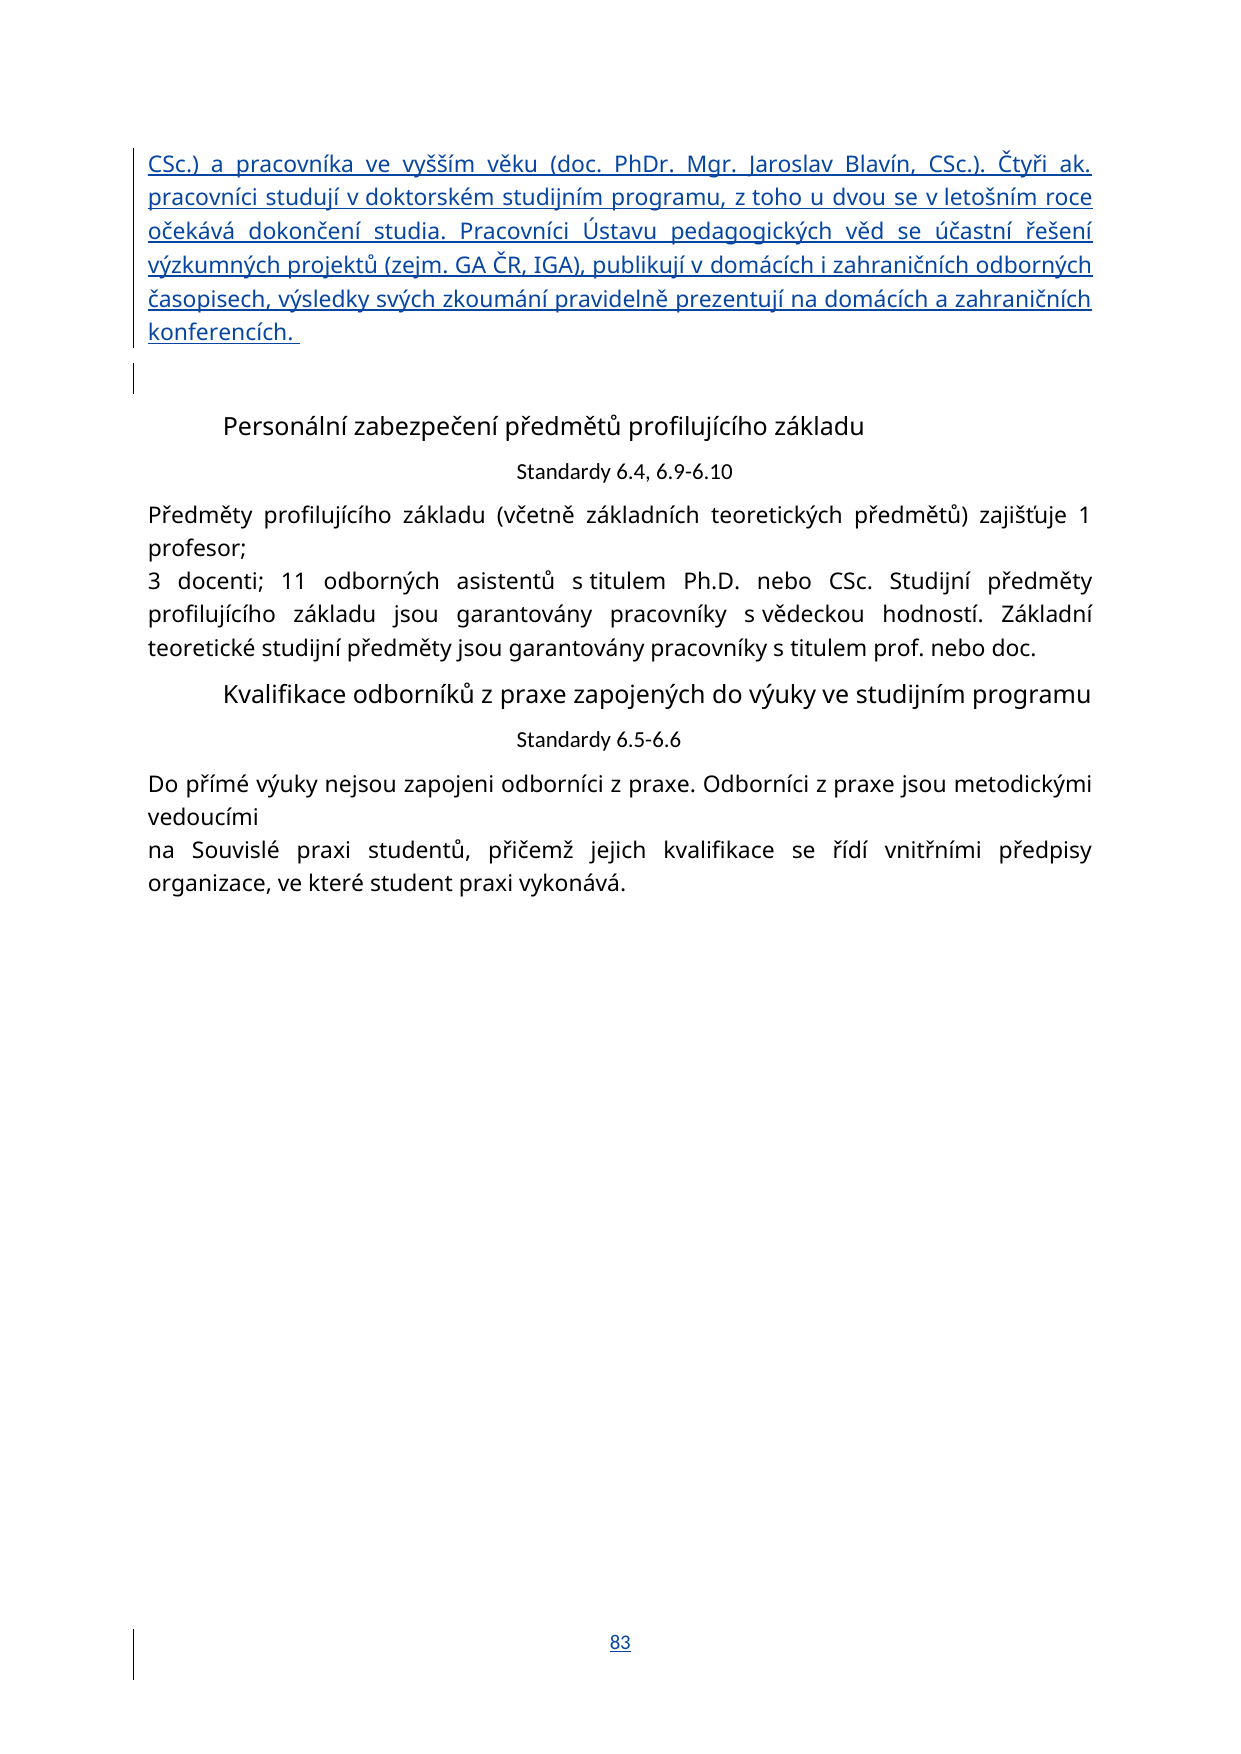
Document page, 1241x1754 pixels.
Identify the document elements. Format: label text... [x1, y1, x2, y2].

text Do přímé výuky nejsou zapojeni odborníci z praxe. Odborníci z praxe jsou metodickými vedoucími na Souvislé praxi studentů, přičemž jejich kvalifikace se řídí vnitřními předpisy organizace, ve které student praxi vykonává. [148, 768, 1093, 898]
text Standardy 6.5-6.6 [148, 726, 1093, 754]
text Kvalifikace odborníků z praxe zapojených do výuky ve studijním programu [223, 677, 1093, 711]
text Personální zabezpečení předmětů profilujícího základu [223, 408, 1093, 442]
text Standardy 6.4, 6.9-6.10 [148, 457, 1093, 485]
text Předměty profilujícího základu (včetně základních teoretických předmětů) zajišťuje 1 profesor; 3 docenti; 11 odborných asistentů s titulem Ph.D. nebo CSc. Studijní předměty profilujícího základu jsou garantovány pracovníky s vědeckou hodností. Základní teoretické studijní předměty jsou garantovány pracovníky s titulem prof. nebo doc. [148, 499, 1093, 663]
